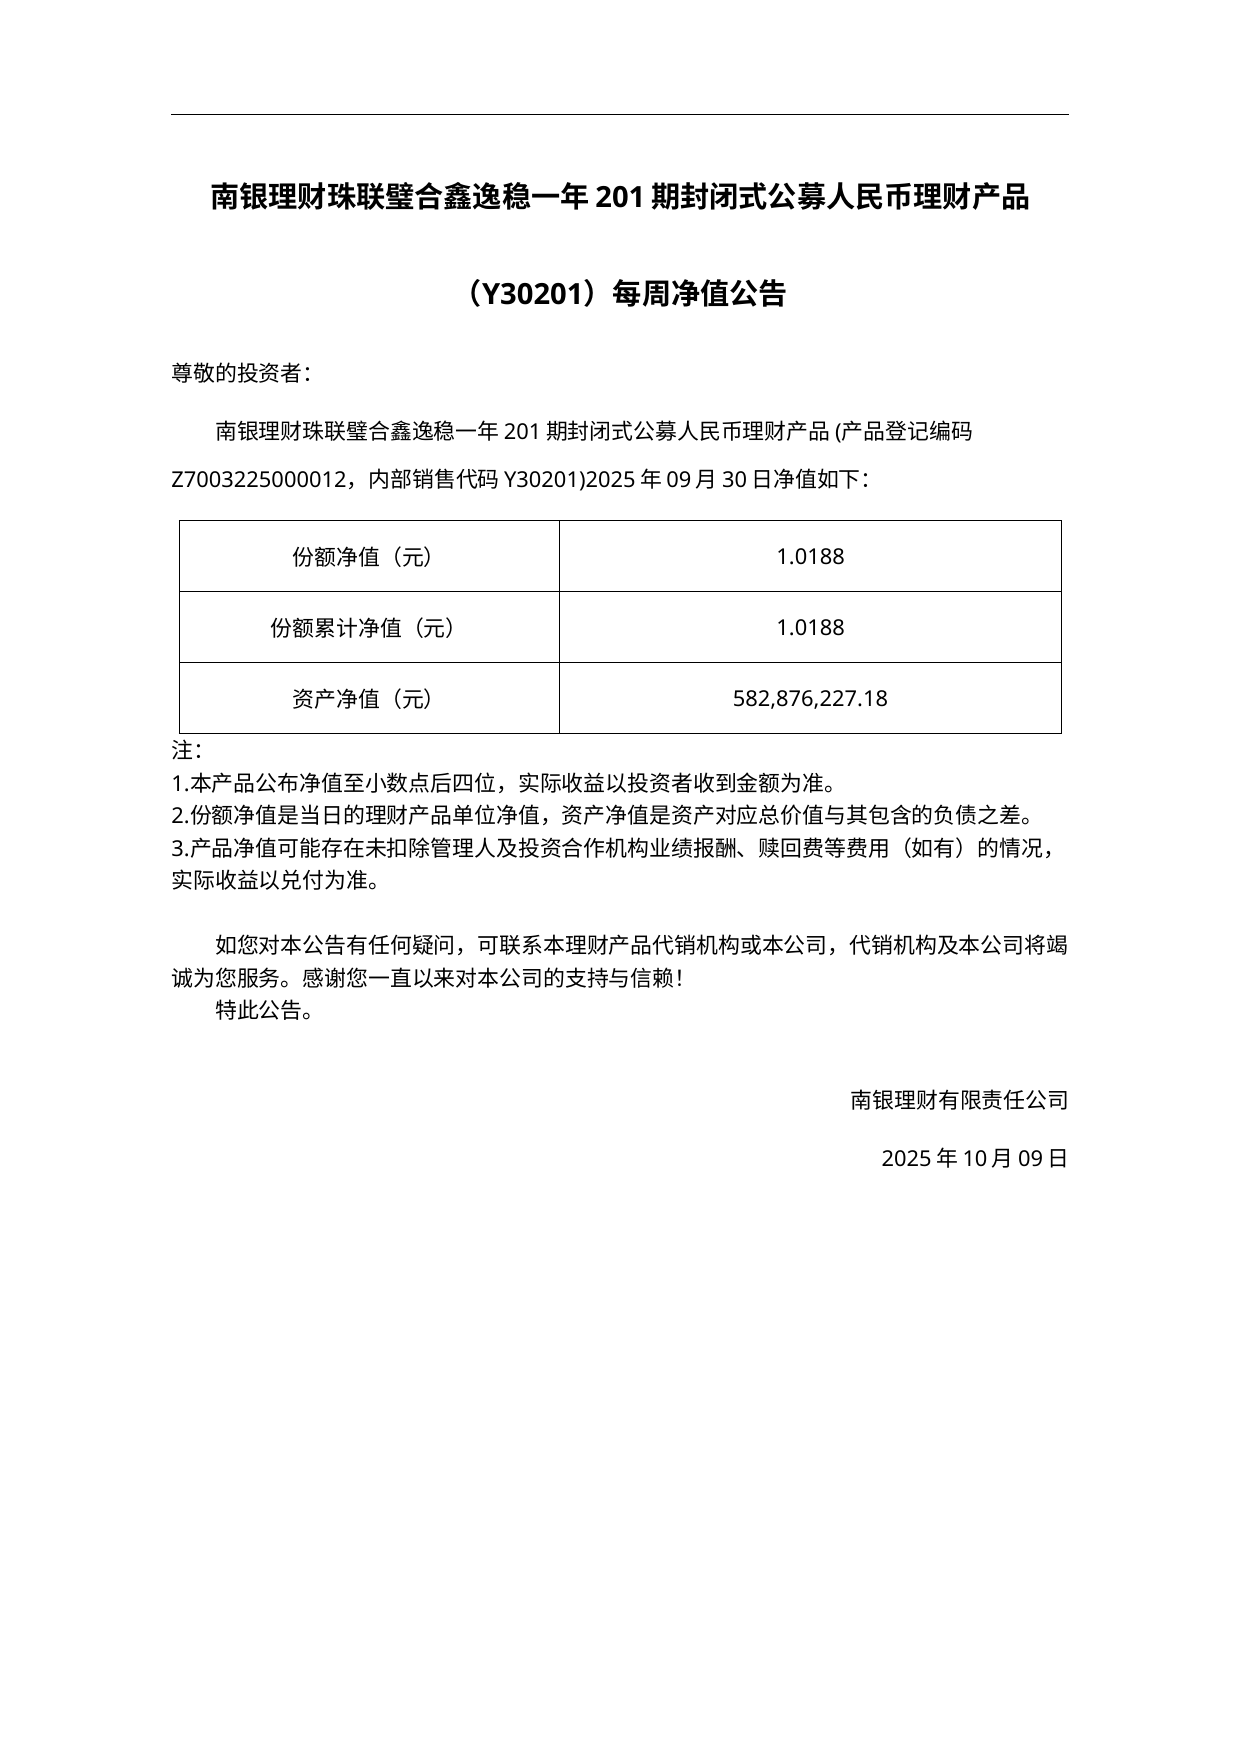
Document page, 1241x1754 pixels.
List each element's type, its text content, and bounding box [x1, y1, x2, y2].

text 3.产品净值可能存在未扣除管理人及投资合作机构业绩报酬、赎回费等费用（如有）的情况，实际收益以兑付为准。 [171, 830, 1069, 895]
table_cell 资产净值（元） [180, 663, 559, 733]
text 注： [171, 733, 1069, 765]
text 1.本产品公布净值至小数点后四位，实际收益以投资者收到金额为准。 [171, 765, 1069, 798]
text 特此公告。 [171, 993, 1069, 1025]
table_header 份额净值（元） [180, 521, 559, 591]
table_cell 1.0188 [560, 592, 1061, 662]
text 如您对本公告有任何疑问，可联系本理财产品代销机构或本公司，代销机构及本公司将竭诚为您服务。感谢您一直以来对本公司的支持与信赖！ [171, 928, 1069, 993]
table_cell 582,876,227.18 [560, 663, 1061, 733]
text 2.份额净值是当日的理财产品单位净值，资产净值是资产对应总价值与其包含的负债之差。 [171, 798, 1069, 830]
text 尊敬的投资者： [171, 355, 1069, 388]
text 南银理财珠联璧合鑫逸稳一年201期封闭式公募人民币理财产品（Y30201）每周净值公告 [171, 162, 1069, 324]
text 2025年10月09日 [171, 1140, 1069, 1173]
table_header 1.0188 [560, 521, 1061, 591]
text 南银理财有限责任公司 [171, 1082, 1069, 1115]
text 南银理财珠联璧合鑫逸稳一年201期封闭式公募人民币理财产品 (产品登记编码Z7003225000012，内部销售代码Y30201)2025年09月30日净值如下： [171, 413, 1069, 494]
table_cell 份额累计净值（元） [180, 592, 559, 662]
